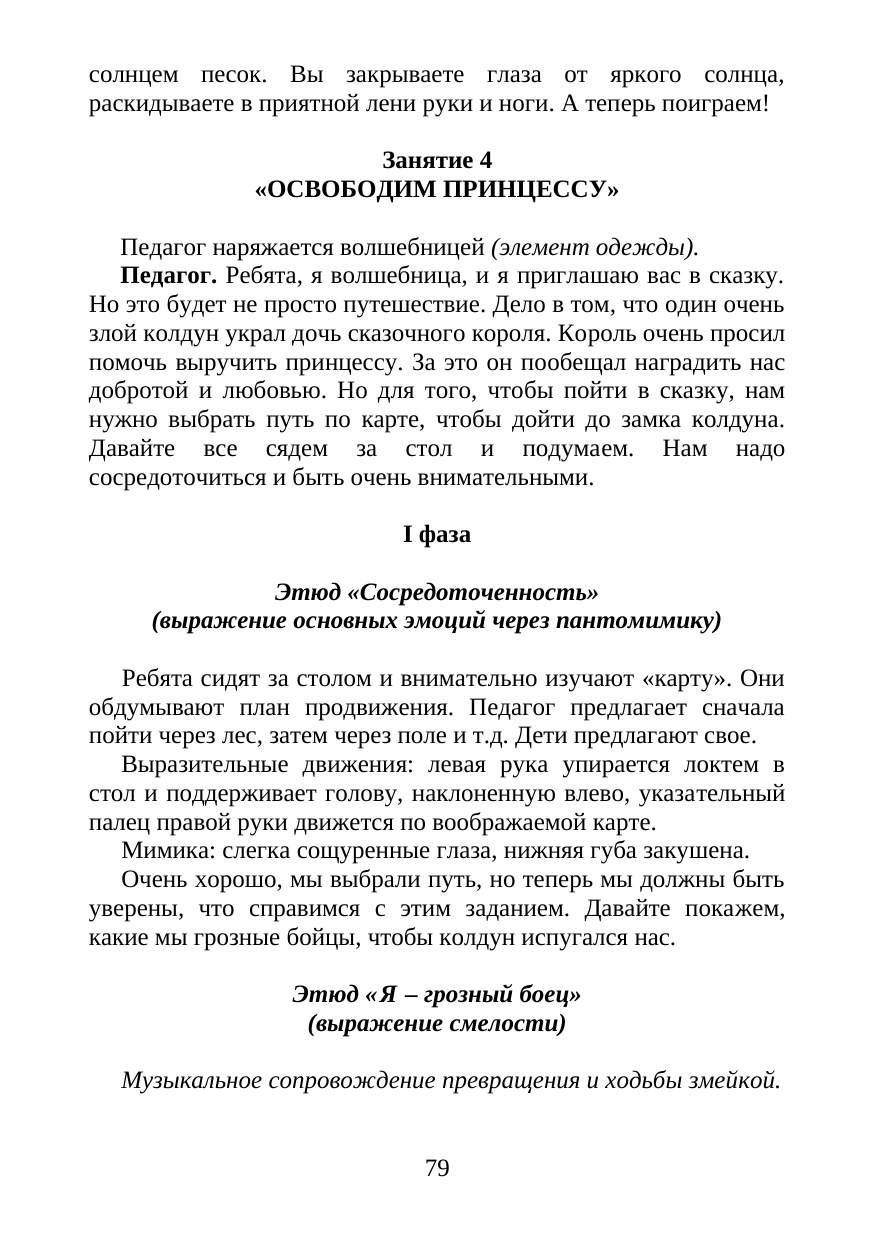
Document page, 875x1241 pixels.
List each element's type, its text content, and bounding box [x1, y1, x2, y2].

text I фаза [89, 519, 785, 548]
text Этюд «Я – грозный боец» [89, 979, 785, 1008]
text (выражение смелости) [89, 1008, 785, 1037]
text (выражение основных эмоций через пантомимику) [89, 605, 785, 634]
text Педагог наряжается волшебницей (элемент одежды). [89, 232, 785, 260]
text Занятие 4 [89, 145, 785, 174]
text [89, 59, 785, 117]
text «ОСВОБОДИМ ПРИНЦЕССУ» [89, 174, 785, 203]
text Этюд «Сосредоточенность» [89, 577, 785, 605]
text Ребята сидят за столом и внимательно изучают «карту». Они обдумывают план продвижения. Педагог предлагает сначала пойти через лес, затем через поле и т.д. Дети предлагают свое. [89, 663, 785, 749]
text Педагог. Ребята, я волшебница, и я приглашаю вас в сказку. Но это будет не просто путешествие. Дело в том, что один очень злой колдун украл дочь сказочного короля. Король очень просил помочь выручить принцессу. За это он пообещал наградить нас добротой и любовью. Но для того, чтобы пойти в сказку, нам нужно выбрать путь по карте, чтобы дойти до замка колдуна. Давайте все сядем за стол и подумаем. Нам надо сосредоточиться и быть очень внимательными. [89, 260, 785, 490]
text Очень хорошо, мы выбрали путь, но теперь мы должны быть уверены, что справимся с этим заданием. Давайте покажем, какие мы грозные бойцы, чтобы колдун испугался нас. [89, 864, 785, 950]
text Мимика: слегка сощуренные глаза, нижняя губа закушена. [89, 835, 785, 864]
text Музыкальное сопровождение превращения и ходьбы змейкой. [89, 1065, 785, 1094]
text Выразительные движения: левая рука упирается локтем в стол и поддерживает голову, наклоненную влево, указательный палец правой руки движется по воображаемой карте. [89, 749, 785, 835]
